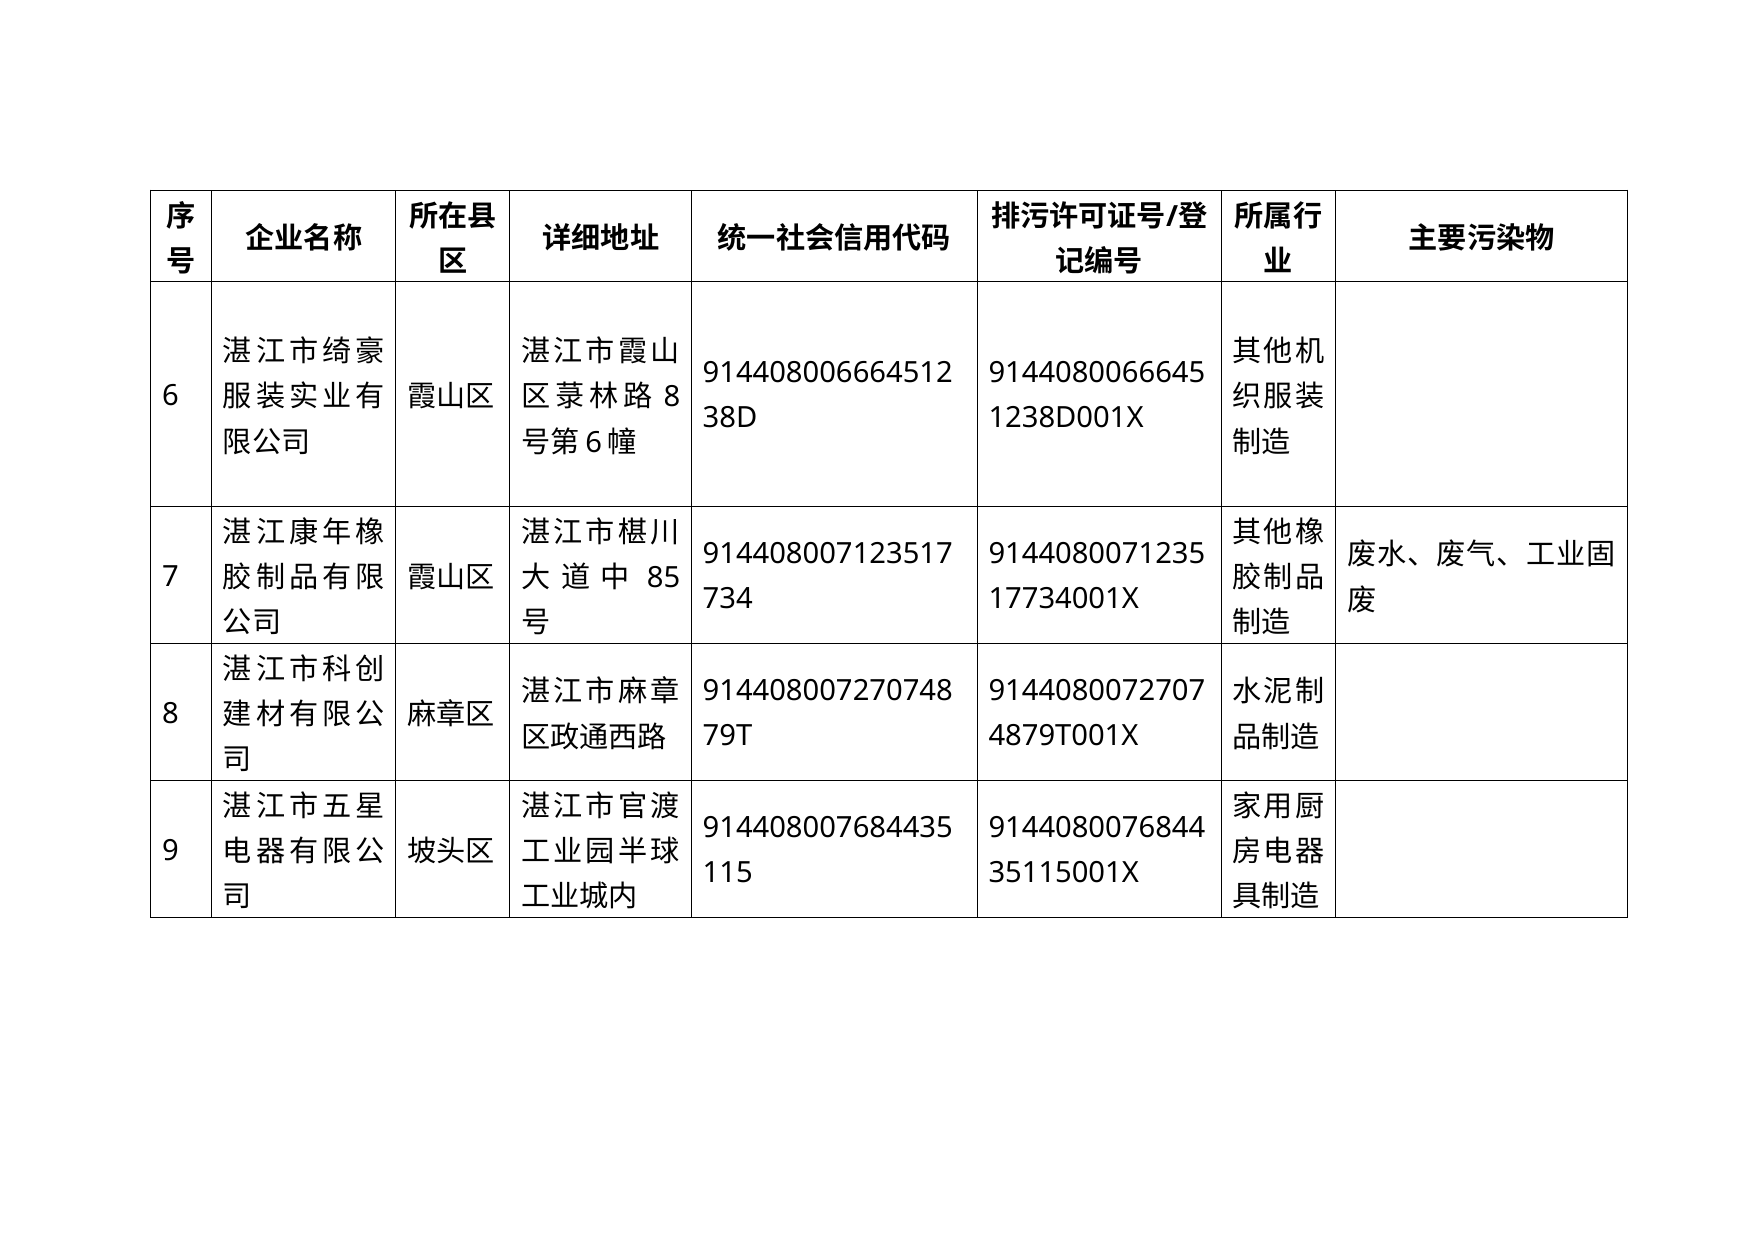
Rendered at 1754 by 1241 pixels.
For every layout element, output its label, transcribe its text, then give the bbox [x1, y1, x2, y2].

table_cell 霞山区 [396, 282, 509, 506]
table_cell 麻章区 [396, 644, 509, 780]
table_cell [1336, 781, 1627, 917]
table_cell 91440800666451238D001X [978, 282, 1221, 506]
table_cell 霞山区 [396, 507, 509, 643]
table_cell 家用厨房电器具制造 [1222, 781, 1335, 917]
table_header 所在县区 [396, 191, 509, 281]
table_cell 914408007684435115 [692, 781, 977, 917]
table_cell 湛江市麻章区政通西路 [510, 644, 691, 780]
table_cell 湛江市五星电器有限公司 [212, 781, 395, 917]
table_cell 914408007123517734001X [978, 507, 1221, 643]
table_header 序号 [151, 191, 211, 281]
table_cell 9 [151, 781, 211, 917]
table_cell 8 [151, 644, 211, 780]
table_cell 湛江市霞山区菉林路8号第6幢 [510, 282, 691, 506]
table_header 主要污染物 [1336, 191, 1627, 281]
table_cell 水泥制品制造 [1222, 644, 1335, 780]
table_header 详细地址 [510, 191, 691, 281]
table_cell 914408007684435115001X [978, 781, 1221, 917]
table_cell 湛江市绮豪服装实业有限公司 [212, 282, 395, 506]
table_cell 91440800727074879T [692, 644, 977, 780]
table_header 所属行业 [1222, 191, 1335, 281]
table_cell 7 [151, 507, 211, 643]
table_cell 91440800727074879T001X [978, 644, 1221, 780]
table_cell 其他机织服装制造 [1222, 282, 1335, 506]
table_cell [1336, 644, 1627, 780]
table_cell 其他橡胶制品制造 [1222, 507, 1335, 643]
table_header 排污许可证号/登记编号 [978, 191, 1221, 281]
table_cell 坡头区 [396, 781, 509, 917]
table_cell 91440800666451238D [692, 282, 977, 506]
table_header 统一社会信用代码 [692, 191, 977, 281]
table_cell 6 [151, 282, 211, 506]
table_cell 湛江市椹川大道中85号 [510, 507, 691, 643]
table_cell 湛江市科创建材有限公司 [212, 644, 395, 780]
table_cell 湛江市官渡工业园半球工业城内 [510, 781, 691, 917]
table_cell [1336, 282, 1627, 506]
table_header 企业名称 [212, 191, 395, 281]
table_cell 湛江康年橡胶制品有限公司 [212, 507, 395, 643]
table_cell 914408007123517734 [692, 507, 977, 643]
table_cell 废水、废气、工业固废 [1336, 507, 1627, 643]
